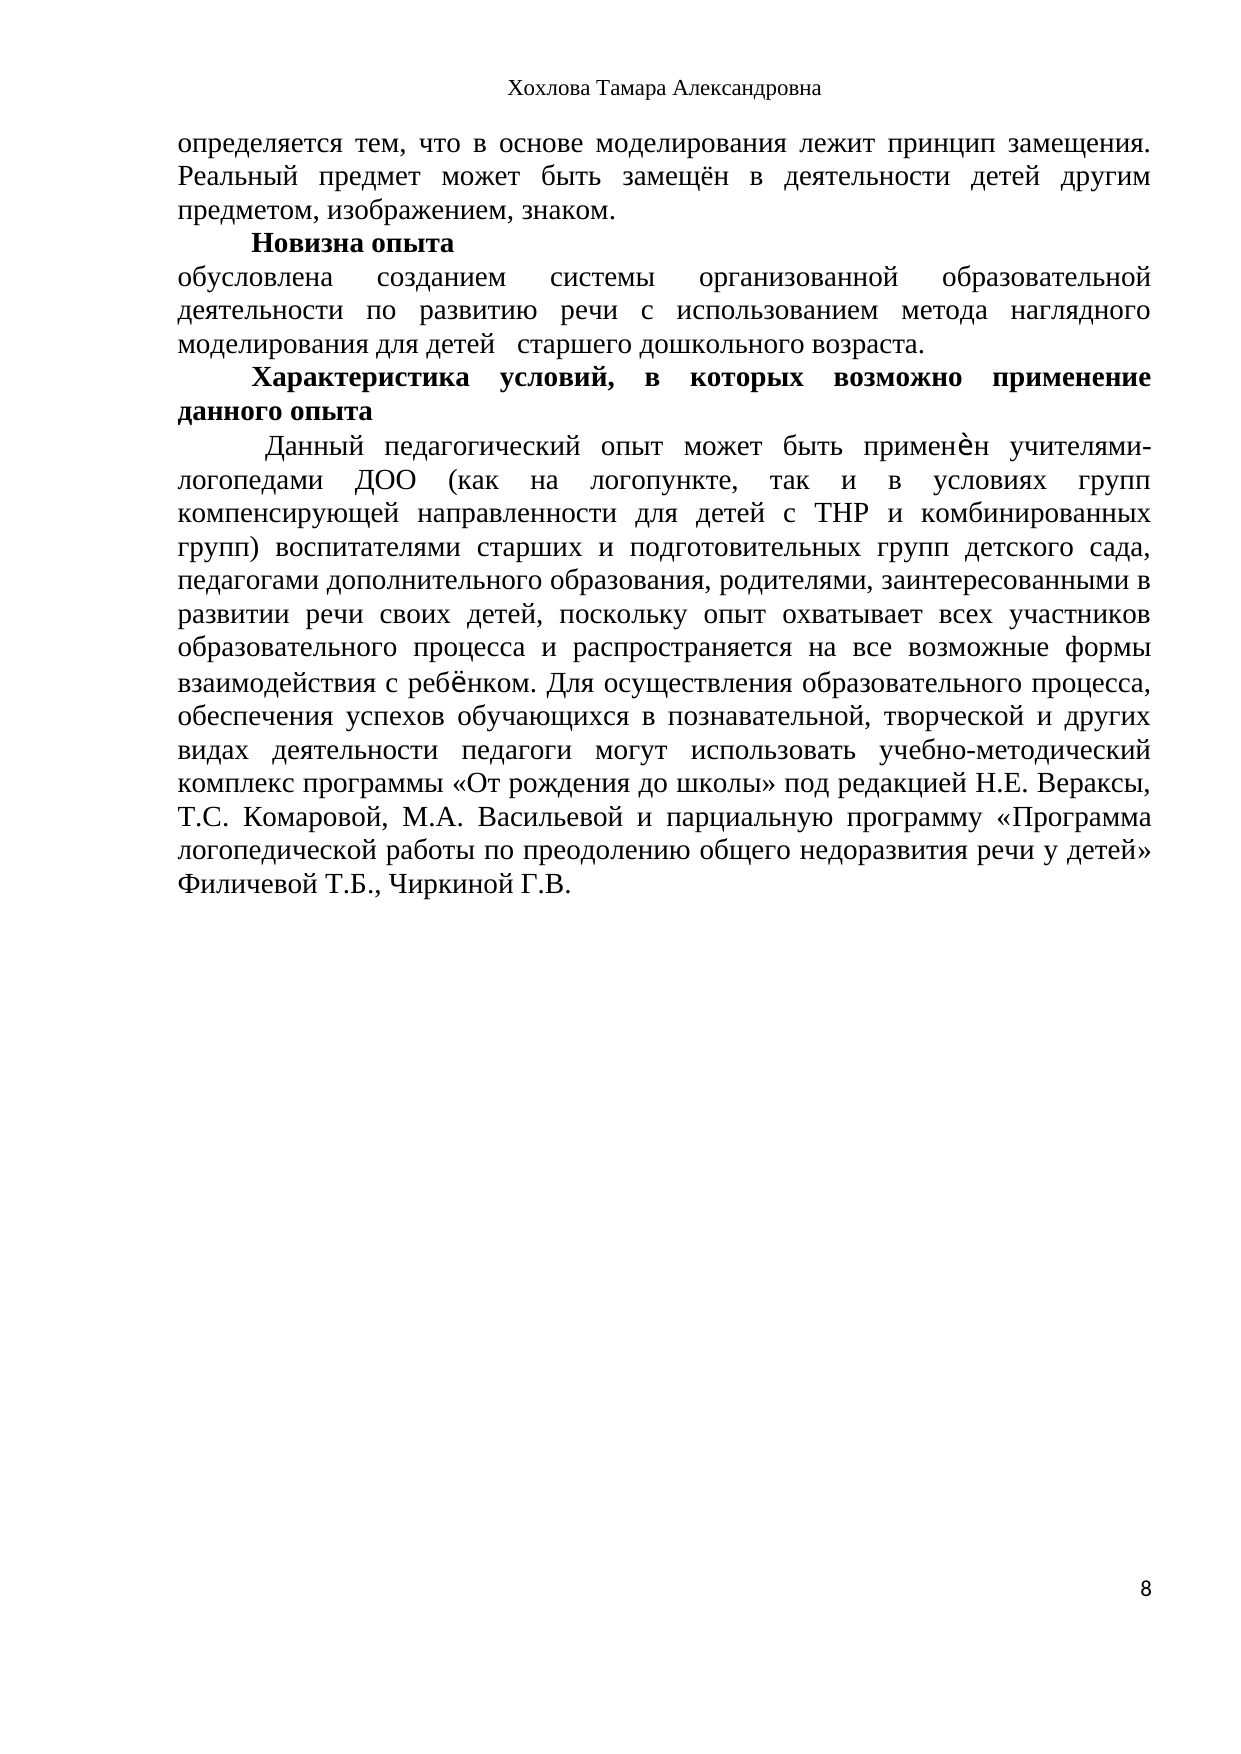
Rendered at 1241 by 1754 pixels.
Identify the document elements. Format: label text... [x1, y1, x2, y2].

text Характеристика условий, в которых возможно применение данного опыта [177, 359, 1152, 427]
text Данный педагогический опыт может быть применѐн учителями-логопедами ДОО (как на логопункте, так и в условиях групп компенсирующей направленности для детей с ТНР и комбинированных групп) воспитателями старших и подготовительных групп детского сада, педагогами дополнительного образования, родителями, заинтересованными в развитии речи своих детей, поскольку опыт охватывает всех участников образовательного процесса и распространяется на все возможные формы взаимодействия с ребёнком. Для осуществления образовательного процесса, обеспечения успехов обучающихся в познавательной, творческой и других видах деятельности педагоги могут использовать учебно-методический комплекс программы «От рождения до школы» под редакцией Н.Е. Вераксы, Т.С. Комаровой, М.А. Васильевой и парциальную программу «Программа логопедической работы по преодолению общего недоразвития речи у детей» Филичевой Т.Б., Чиркиной Г.В. [177, 427, 1152, 899]
text Новизна опыта [251, 225, 1152, 259]
text обусловлена созданием системы организованной образовательной деятельности по развитию речи с использованием метода наглядного моделирования для детей старшего дошкольного возраста. [177, 259, 1152, 359]
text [177, 125, 1152, 225]
